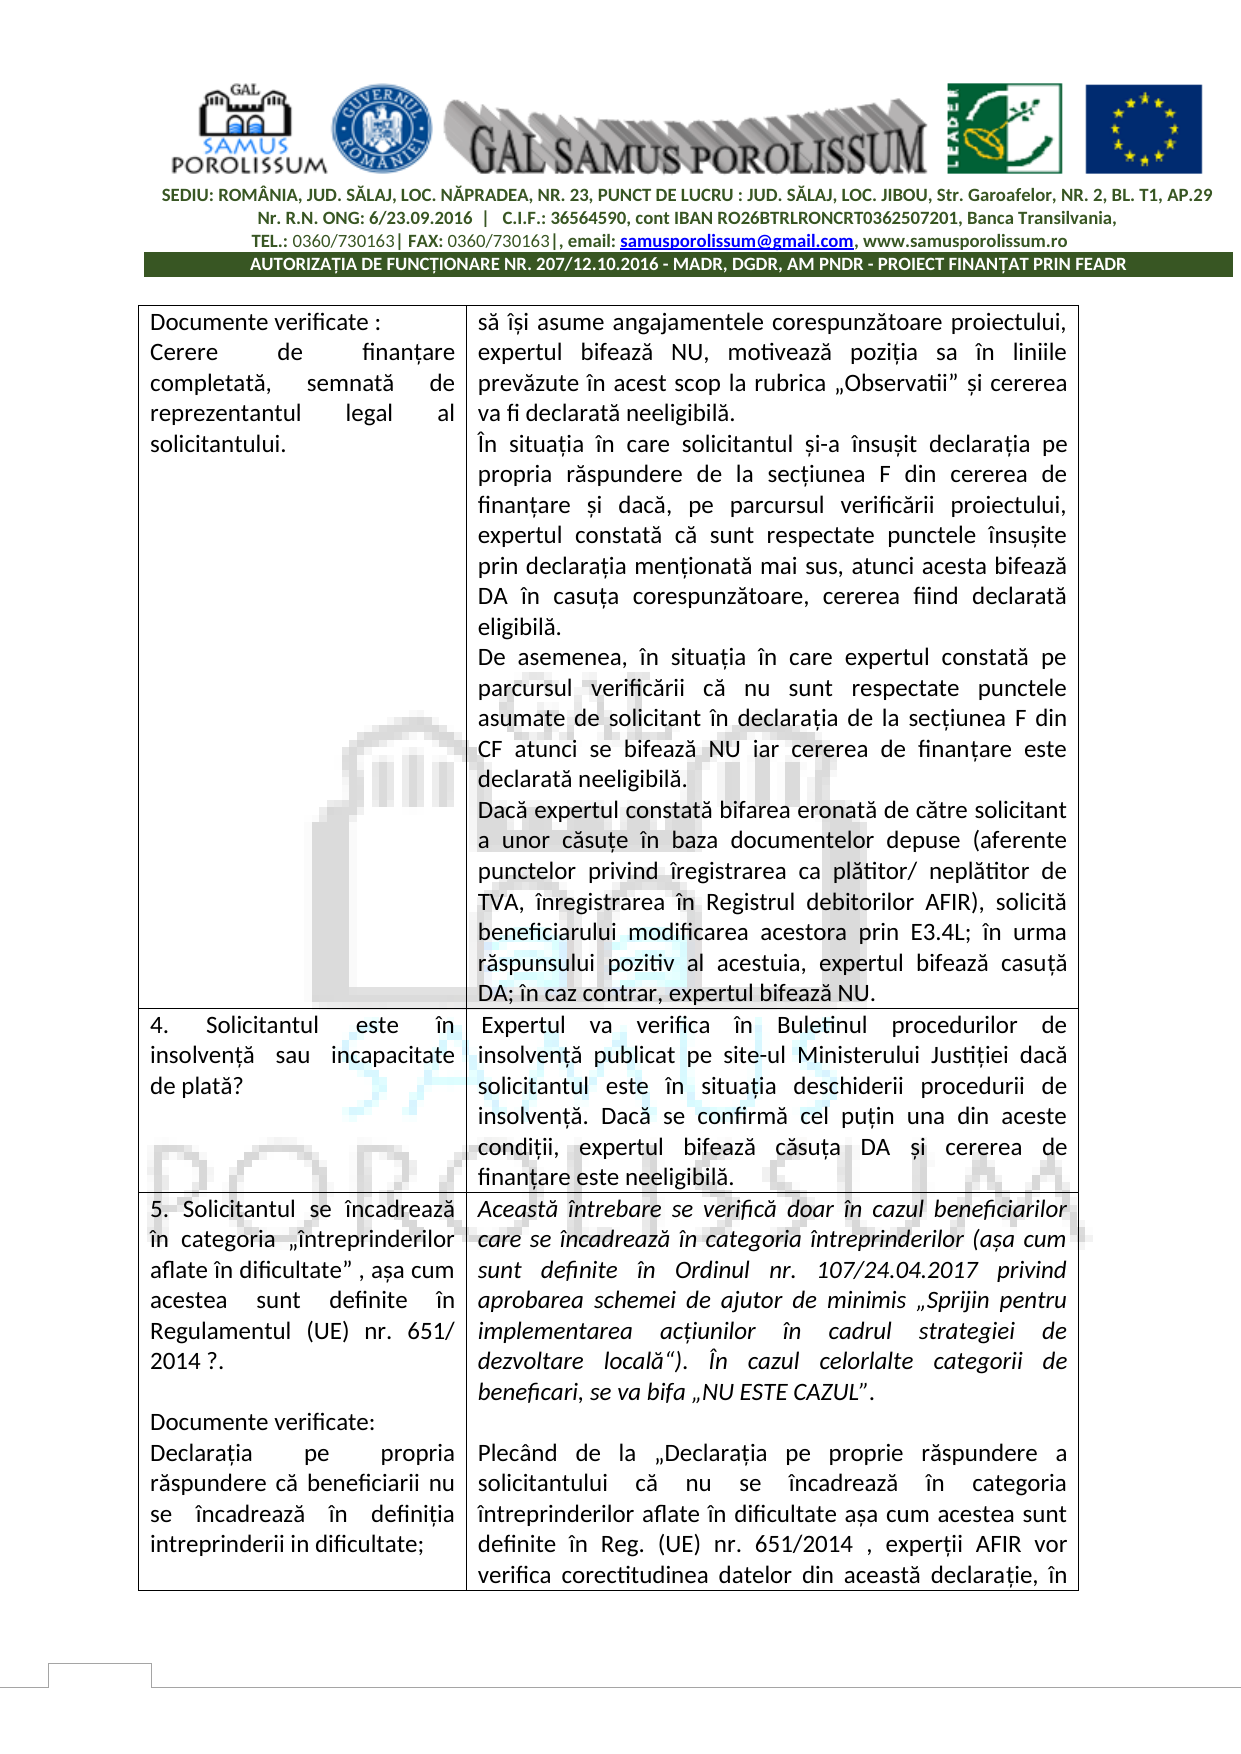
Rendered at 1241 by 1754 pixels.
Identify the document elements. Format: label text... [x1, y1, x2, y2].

picture [150, 73, 1215, 183]
table_cell 4. Solicitantul este în insolvență sau incapacitate de plată? [139, 1009, 466, 1192]
table_cell Expertul va verifica în Buletinul procedurilor de insolvență publicat pe site-ul Ministerului Justiției dacă solicitantul este în situația deschiderii procedurii de insolvență. Dacă se confirmă cel puţin una din aceste condiţii, expertul bifează căsuţa DA şi cererea de finanţare este neeligibilă. [467, 1009, 1078, 1192]
